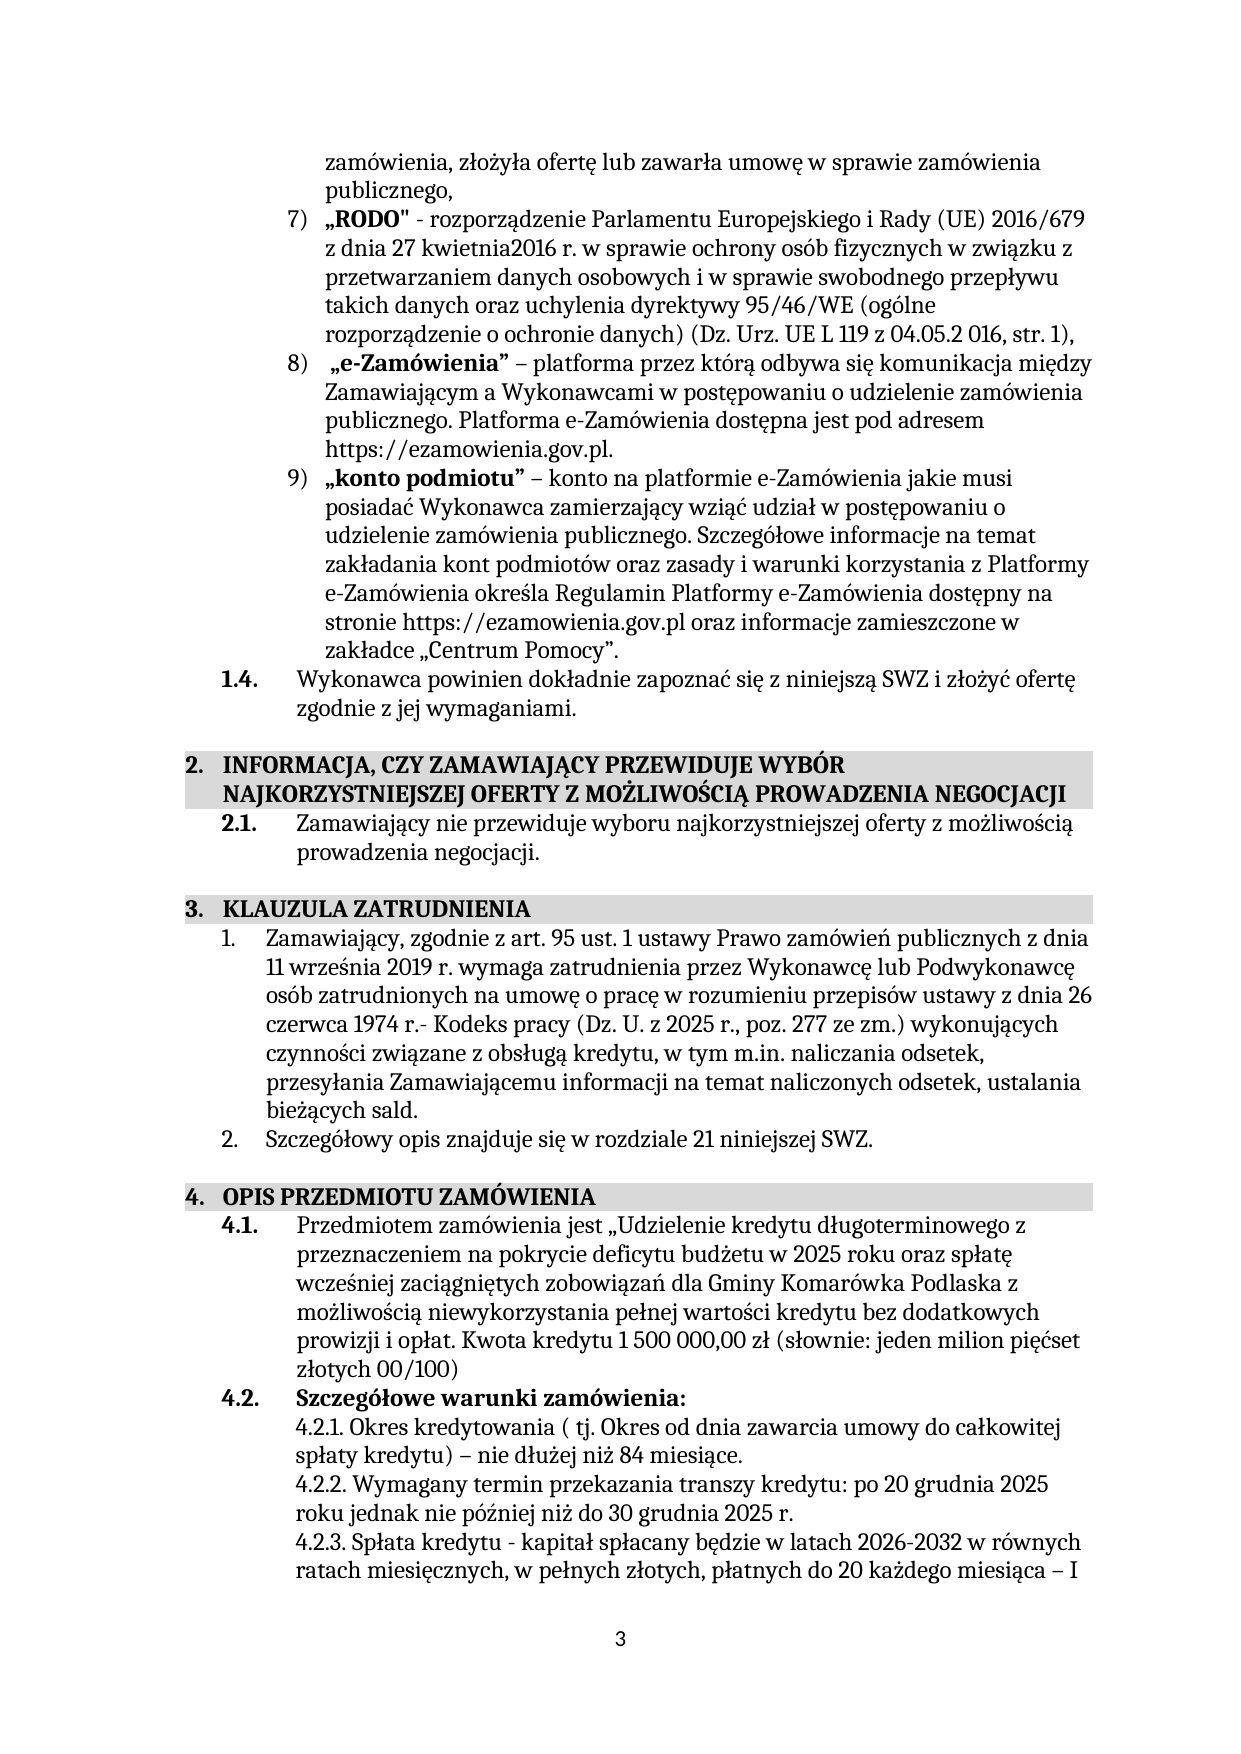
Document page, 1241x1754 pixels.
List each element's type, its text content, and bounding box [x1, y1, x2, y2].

list INFORMACJA, CZY ZAMAWIAJĄCY PRZEWIDUJE WYBÓR NAJKORZYSTNIEJSZEJ OFERTY Z MOŻLIWOŚCIĄ PROWADZENIA NEGOCJACJI [185, 751, 1093, 809]
list Zamawiający, zgodnie z art. 95 ust. 1 ustawy Prawo zamówień publicznych z dnia 11 września 2019 r. wymaga zatrudnienia przez Wykonawcę lub Podwykonawcę osób zatrudnionych na umowę o pracę w rozumieniu przepisów ustawy z dnia 26 czerwca 1974 r.- Kodeks pracy (Dz. U. z 2025 r., poz. 277 ze zm.) wykonujących czynności związane z obsługą kredytu, w tym m.in. naliczania odsetek, przesyłania Zamawiającemu informacji na temat naliczonych odsetek, ustalania bieżących sald. [221, 924, 1093, 1125]
list Wykonawca powinien dokładnie zapoznać się z niniejszą SWZ i złożyć ofertę zgodnie z jej wymaganiami. [221, 665, 1093, 723]
list Szczegółowy opis znajduje się w rozdziale 21 niniejszej SWZ. [221, 1125, 1093, 1154]
list Przedmiotem zamówienia jest „Udzielenie kredytu długoterminowego z przeznaczeniem na pokrycie deficytu budżetu w 2025 roku oraz spłatę wcześniej zaciągniętych zobowiązań dla Gminy Komarówka Podlaska z możliwością niewykorzystania pełnej wartości kredytu bez dodatkowych prowizji i opłat. Kwota kredytu 1 500 000,00 zł (słownie: jeden milion pięćset złotych 00/100) [221, 1211, 1093, 1384]
text 4.2.1. Okres kredytowania ( tj. Okres od dnia zawarcia umowy do całkowitej spłaty kredytu) – nie dłużej niż 84 miesiące. [295, 1413, 1093, 1470]
list „konto podmiotu” – konto na platformie e-Zamówienia jakie musi posiadać Wykonawca zamierzający wziąć udział w postępowaniu o udzielenie zamówienia publicznego. Szczegółowe informacje na temat zakładania kont podmiotów oraz zasady i warunki korzystania z Platformy e-Zamówienia określa Regulamin Platformy e-Zamówienia dostępny na stronie https://ezamowienia.gov.pl oraz informacje zamieszczone w zakładce „Centrum Pomocy”. [287, 464, 1093, 665]
list Zamawiający nie przewiduje wyboru najkorzystniejszej oferty z możliwością prowadzenia negocjacji. [221, 809, 1093, 866]
list OPIS PRZEDMIOTU ZAMÓWIENIA [185, 1183, 1093, 1211]
list „RODO" - rozporządzenie Parlamentu Europejskiego i Rady (UE) 2016/679 z dnia 27 kwietnia2016 r. w sprawie ochrony osób fizycznych w związku z przetwarzaniem danych osobowych i w sprawie swobodnego przepływu takich danych oraz uchylenia dyrektywy 95/46/WE (ogólne rozporządzenie o ochronie danych) (Dz. Urz. UE L 119 z 04.05.2 016, str. 1), [287, 205, 1093, 349]
list Szczegółowe warunki zamówienia: [221, 1384, 1093, 1413]
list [287, 148, 1093, 205]
text 4.2.2. Wymagany termin przekazania transzy kredytu: po 20 grudnia 2025 roku jednak nie później niż do 30 grudnia 2025 r. [295, 1470, 1093, 1528]
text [295, 1528, 1093, 1585]
list KLAUZULA ZATRUDNIENIA [185, 895, 1093, 924]
list „e-Zamówienia” – platforma przez którą odbywa się komunikacja między Zamawiającym a Wykonawcami w postępowaniu o udzielenie zamówienia publicznego. Platforma e-Zamówienia dostępna jest pod adresem https://ezamowienia.gov.pl. [287, 349, 1093, 464]
